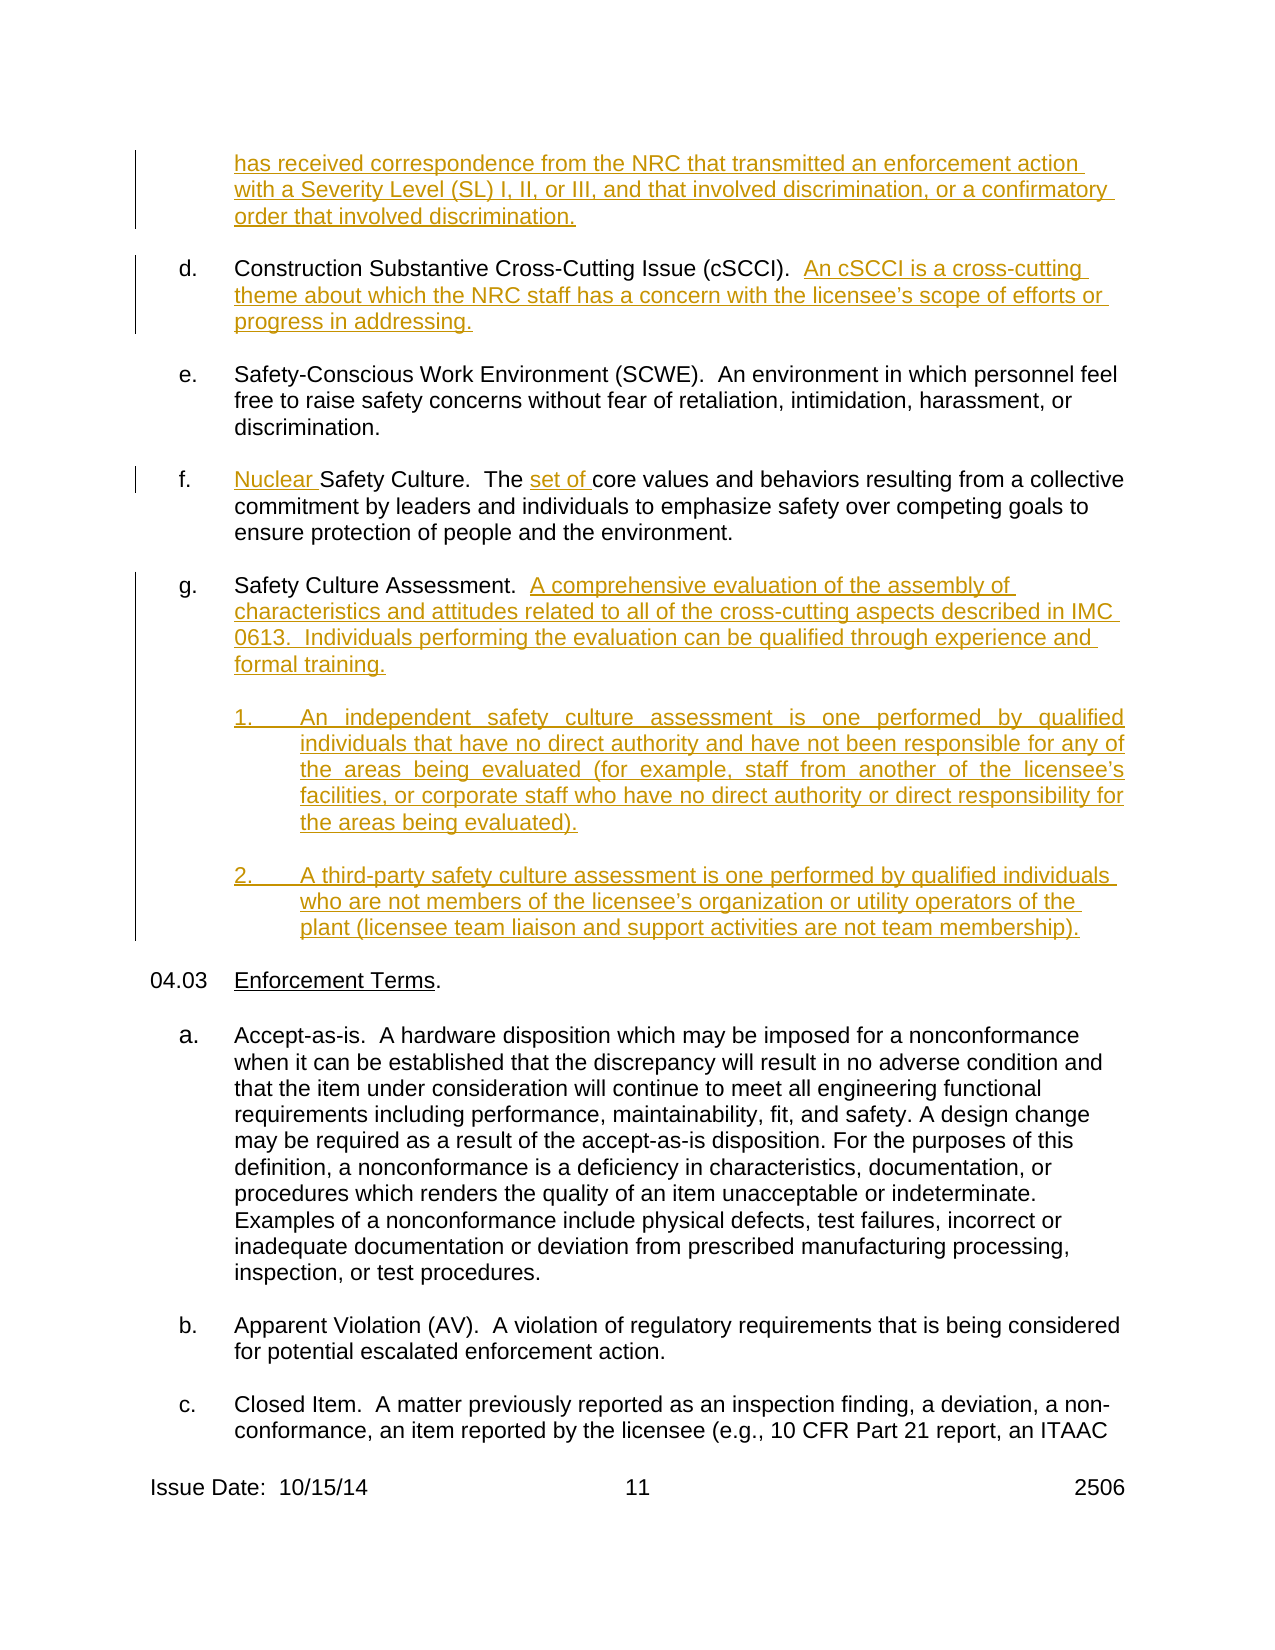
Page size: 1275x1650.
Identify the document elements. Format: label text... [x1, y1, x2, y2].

text g. Safety Culture Assessment. [178, 572, 1125, 677]
text d. Construction Substantive Cross-Cutting Issue (cSCCI). [178, 255, 1125, 334]
text f. Safety Culture. The core values and behaviors resulting from a collective commitment by leaders and individuals to emphasize safety over competing goals to ensure protection of people and the environment. [178, 466, 1125, 545]
text b. Apparent Violation (AV). A violation of regulatory requirements that is being considered for potential escalated enforcement action. [178, 1312, 1125, 1365]
text c. Closed Item. A matter previously reported as an inspection finding, a deviation, a non-conformance, an item reported by the licensee (e.g., 10 CFR Part 21 report, an ITAAC [178, 1391, 1125, 1444]
list Accept-as-is. A hardware disposition which may be imposed for a nonconformance when it can be established that the discrepancy will result in no adverse condition and that the item under consideration will continue to meet all engineering functional requirements including performance, maintainability, fit, and safety. A design change may be required as a result of the accept-as-is disposition. For the purposes of this definition, a nonconformance is a deficiency in characteristics, documentation, or procedures which renders the quality of an item unacceptable or indeterminate. Examples of a nonconformance include physical defects, test failures, incorrect or inadequate documentation or deviation from prescribed manufacturing processing, inspection, or test procedures. [178, 1020, 1125, 1286]
text e. Safety-Conscious Work Environment (SCWE). An environment in which personnel feel free to raise safety concerns without fear of retaliation, intimidation, harassment, or discrimination. [178, 361, 1125, 440]
text 04.03 Enforcement Terms. [150, 967, 1125, 993]
